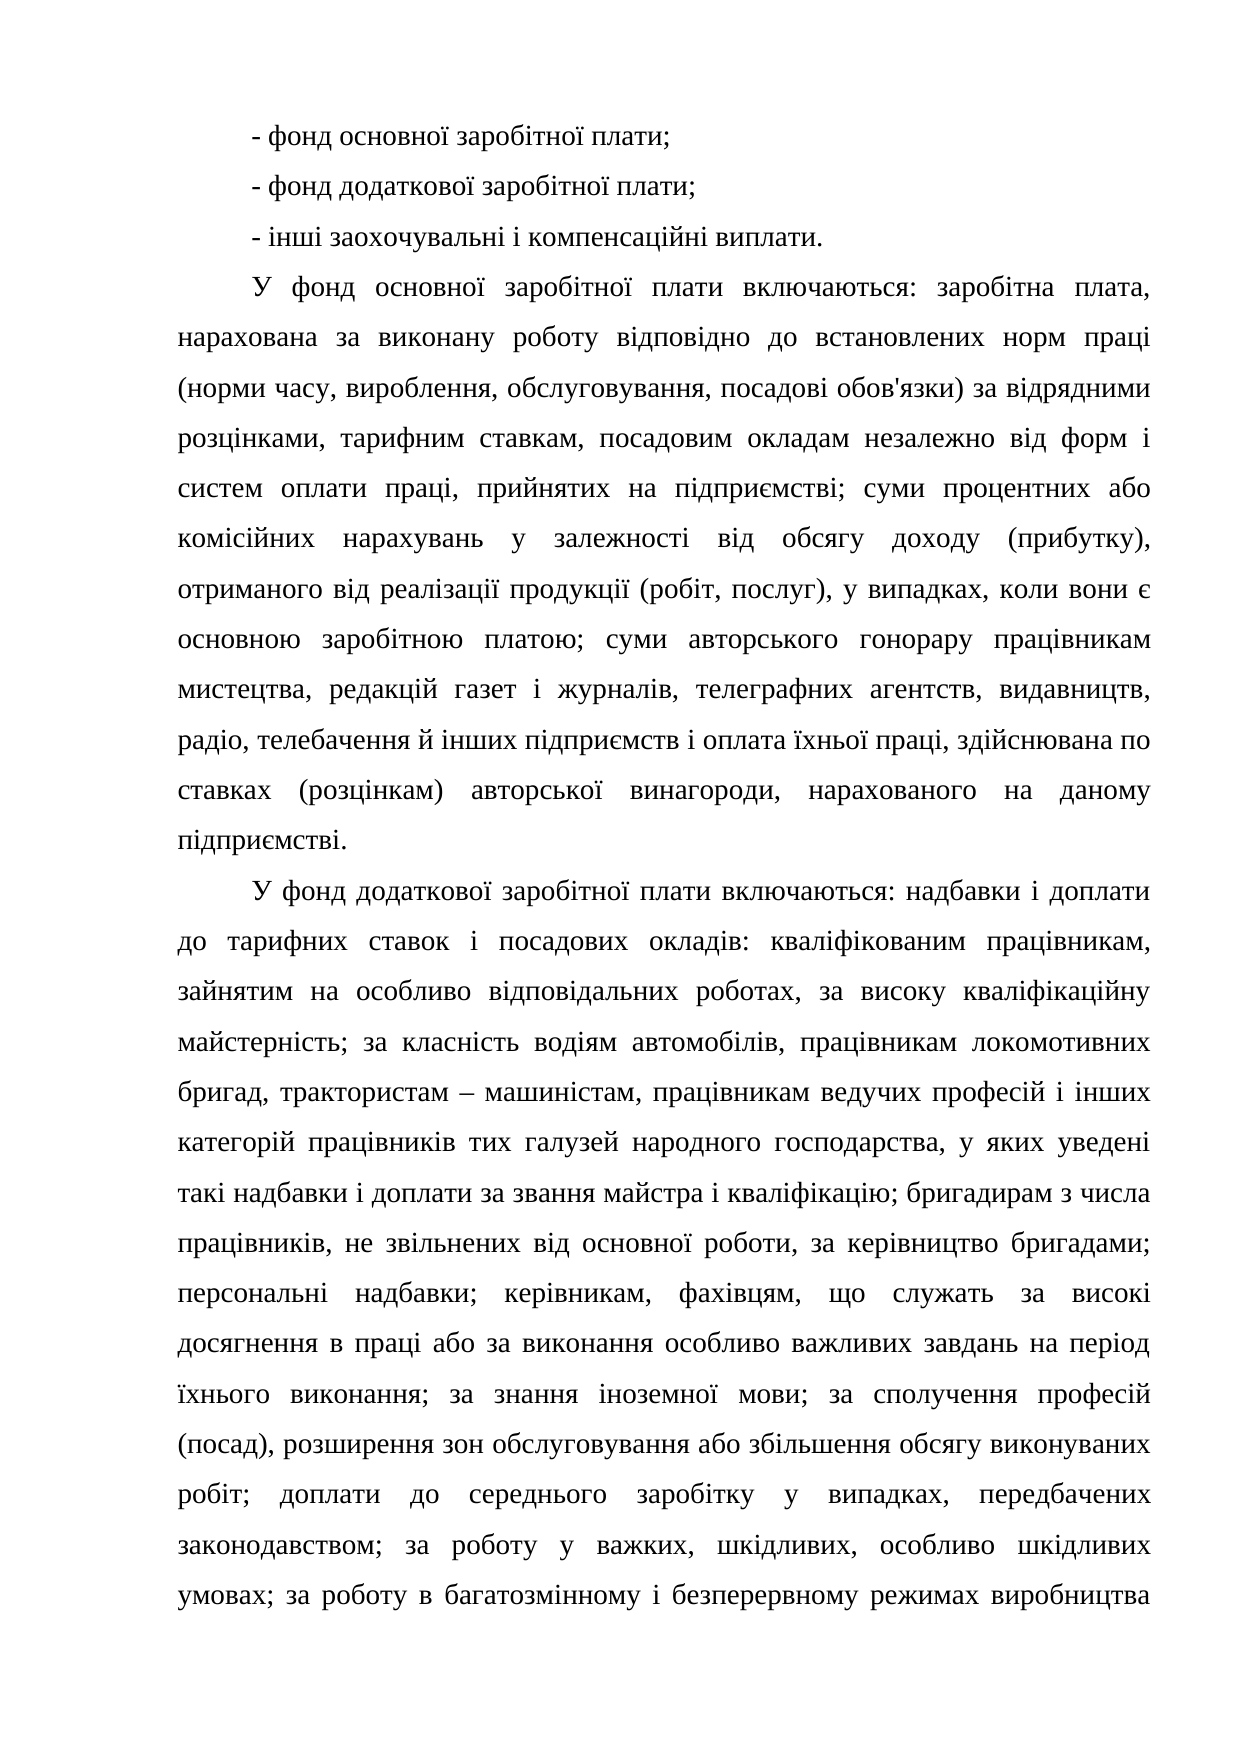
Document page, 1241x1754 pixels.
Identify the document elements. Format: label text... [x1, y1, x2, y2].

text - інші заохочувальні і компенсаційні виплати. [177, 219, 1152, 252]
text - фонд основної заробітної плати; [177, 118, 1152, 152]
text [177, 873, 1152, 1611]
text - фонд додаткової заробітної плати; [177, 168, 1152, 202]
text У фонд основної заробітної плати включаються: заробітна плата, нарахована за виконану роботу відповідно до встановлених норм праці (норми часу, вироблення, обслуговування, посадові обов'язки) за відрядними розцінками, тарифним ставкам, посадовим окладам незалежно від форм і систем оплати праці, прийнятих на підприємстві; суми процентних або комісійних нарахувань у залежності від обсягу доходу (прибутку), отриманого від реалізації продукції (робіт, послуг), у випадках, коли вони є основною заробітною платою; суми авторського гонорару працівникам мистецтва, редакцій газет і журналів, телеграфних агентств, видавництв, радіо, телебачення й інших підприємств і оплата їхньої праці, здійснювана по ставках (розцінкам) авторської винагороди, нарахованого на даному підприємстві. [177, 269, 1152, 856]
